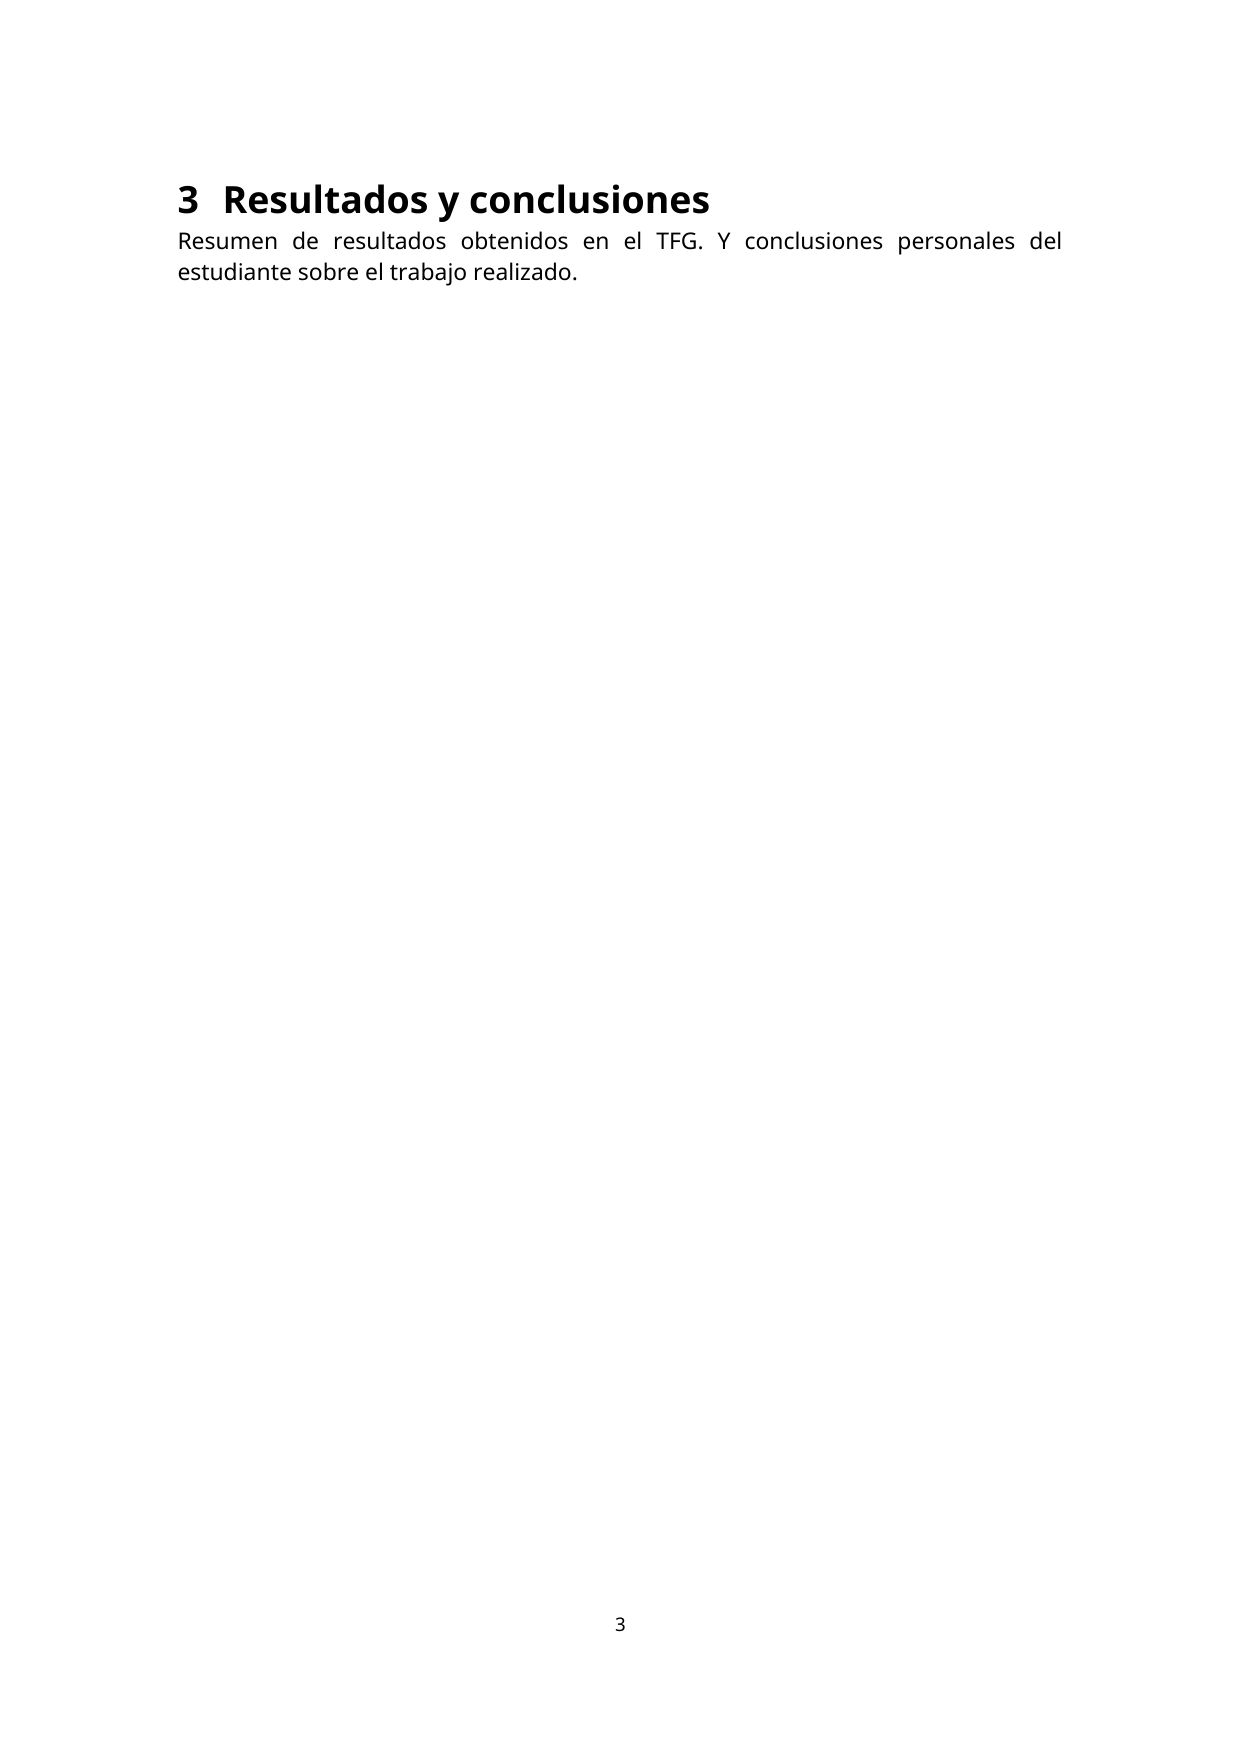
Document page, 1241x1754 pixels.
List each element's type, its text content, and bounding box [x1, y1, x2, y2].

subtitle Resultados y conclusiones [177, 174, 1063, 225]
text Resumen de resultados obtenidos en el TFG. Y conclusiones personales del estudiante sobre el trabajo realizado. [177, 225, 1063, 287]
